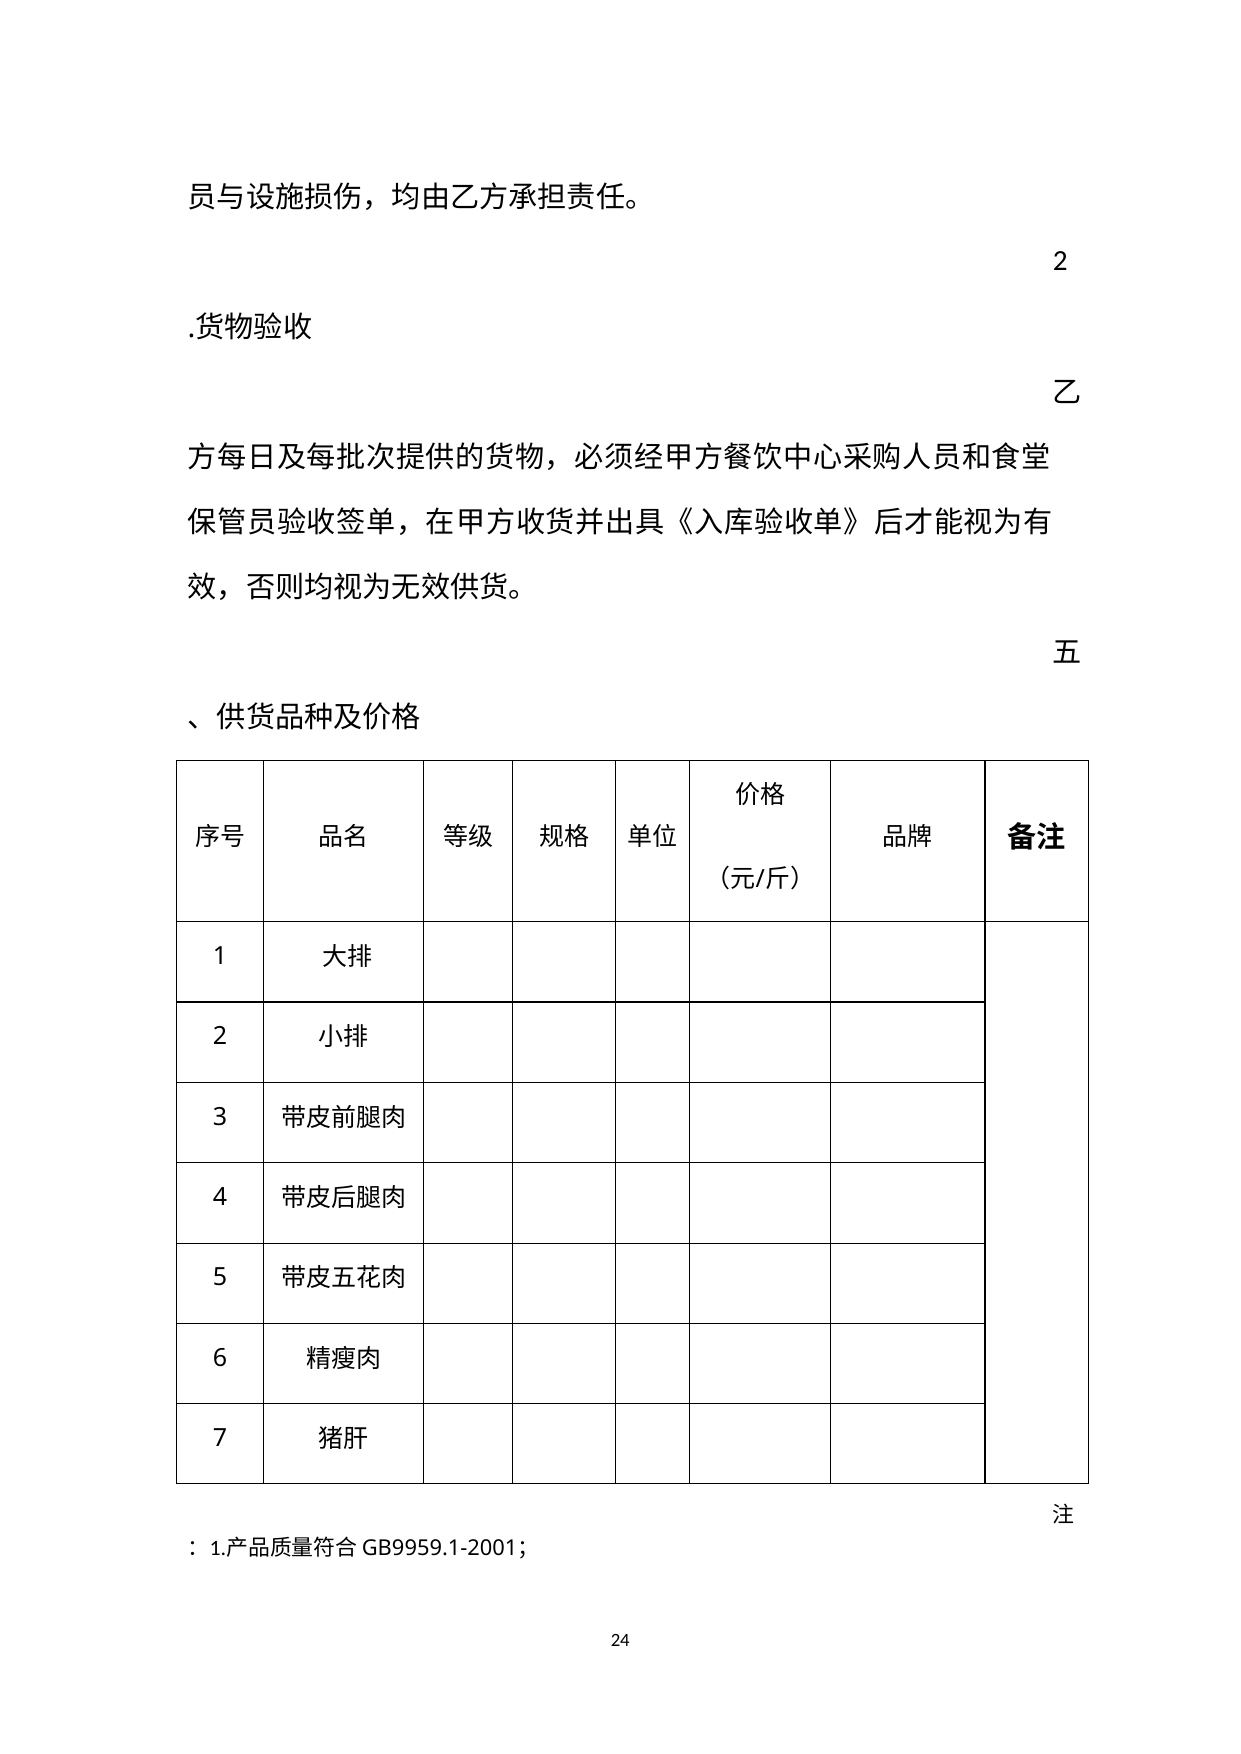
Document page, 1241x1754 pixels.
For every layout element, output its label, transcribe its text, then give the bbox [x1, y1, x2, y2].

text 2.货物验收 [187, 227, 1053, 357]
table_cell [424, 1083, 512, 1162]
table_cell 精瘦肉 [264, 1324, 423, 1403]
table_cell 7 [177, 1404, 263, 1483]
table_cell [616, 1003, 689, 1082]
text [187, 162, 1053, 227]
table_cell 5 [177, 1244, 263, 1323]
table_cell [831, 1404, 984, 1483]
table_cell [513, 1324, 615, 1403]
table_cell 4 [177, 1163, 263, 1242]
table_header 单位 [616, 761, 689, 921]
table_header 备注 [986, 761, 1088, 921]
table_cell 猪肝 [264, 1404, 423, 1483]
table_cell [513, 1003, 615, 1082]
table_cell [986, 922, 1088, 1483]
table_header 规格 [513, 761, 615, 921]
table_cell [690, 1404, 830, 1483]
table_cell [690, 1083, 830, 1162]
table_cell [424, 1244, 512, 1323]
text 乙方每日及每批次提供的货物，必须经甲方餐饮中心采购人员和食堂保管员验收签单，在甲方收货并出具《入库验收单》后才能视为有效，否则均视为无效供货。 [187, 357, 1053, 617]
table_cell [513, 922, 615, 1001]
table_cell 3 [177, 1083, 263, 1162]
table_cell 带皮前腿肉 [264, 1083, 423, 1162]
table_cell 1 [177, 922, 263, 1001]
table_cell [424, 922, 512, 1001]
table_cell 带皮五花肉 [264, 1244, 423, 1323]
table_cell [513, 1404, 615, 1483]
table_cell [690, 1163, 830, 1242]
table_cell [831, 1003, 984, 1082]
table_header 价格 （元/斤） [690, 761, 830, 921]
table_cell 6 [177, 1324, 263, 1403]
table_cell [424, 1324, 512, 1403]
text 注：1.产品质量符合GB9959.1-2001； [187, 1497, 1053, 1562]
table_cell [690, 922, 830, 1001]
table_cell [513, 1083, 615, 1162]
table_cell [424, 1003, 512, 1082]
table_cell [831, 1083, 984, 1162]
table_header 序号 [177, 761, 263, 921]
text 五、供货品种及价格 [187, 617, 1053, 747]
table_cell [424, 1163, 512, 1242]
table_header 品名 [264, 761, 423, 921]
table_cell [616, 1324, 689, 1403]
table_cell [616, 1404, 689, 1483]
table_header 品牌 [831, 761, 984, 921]
table_cell [513, 1163, 615, 1242]
table_header 等级 [424, 761, 512, 921]
table_cell [616, 1083, 689, 1162]
table_cell [831, 1324, 984, 1403]
table_cell [831, 922, 984, 1001]
table_cell 带皮后腿肉 [264, 1163, 423, 1242]
table_cell [513, 1244, 615, 1323]
table_cell [616, 922, 689, 1001]
table_cell [424, 1404, 512, 1483]
table_cell [831, 1244, 984, 1323]
table_cell 大排 [264, 922, 423, 1001]
table_cell 小排 [264, 1003, 423, 1082]
table_cell [690, 1244, 830, 1323]
table_cell 2 [177, 1003, 263, 1082]
table_cell [690, 1003, 830, 1082]
table_cell [690, 1324, 830, 1403]
table_cell [616, 1244, 689, 1323]
table_cell [831, 1163, 984, 1242]
table_cell [616, 1163, 689, 1242]
